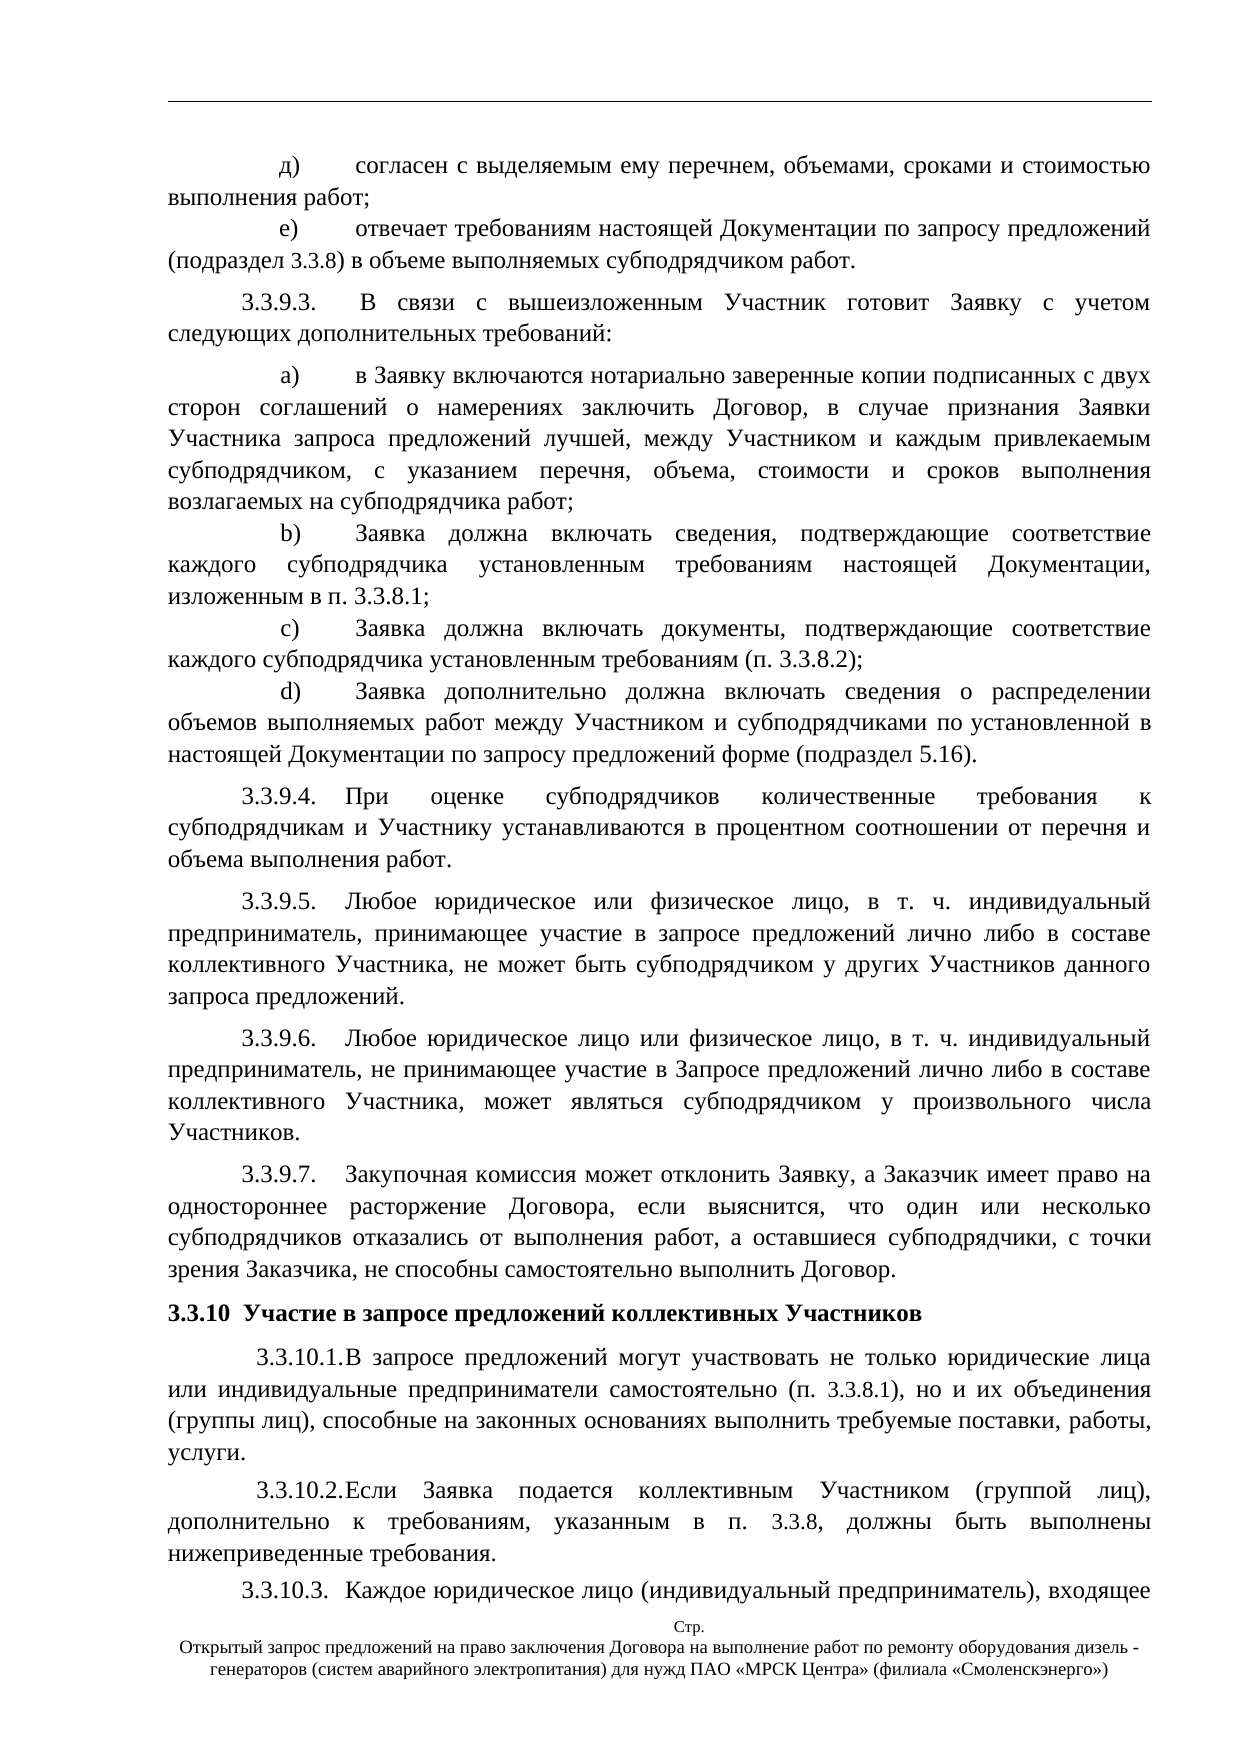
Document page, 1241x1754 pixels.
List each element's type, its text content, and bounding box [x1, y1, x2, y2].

list Если Заявка подается коллективным Участником (группой лиц), дополнительно к требованиям, указанным в п. 3.3.8, должны быть выполнены нижеприведенные требования. [168, 1475, 1152, 1567]
list Любое юридическое лицо или физическое лицо, в т. ч. индивидуальный предприниматель, не принимающее участие в Запросе предложений лично либо в составе коллективного Участника, может являться субподрядчиком у произвольного числа Участников. [168, 1023, 1152, 1146]
list Заявка должна включать сведения, подтверждающие соответствие каждого субподрядчика установленным требованиям настоящей Документации, изложенным в п. 3.3.8.1; [168, 518, 1152, 610]
list В запросе предложений могут участвовать не только юридические лица или индивидуальные предприниматели самостоятельно (п. 3.3.8.1), но и их объединения (группы лиц), способные на законных основаниях выполнить требуемые поставки, работы, услуги. [168, 1342, 1152, 1466]
subtitle Участие в запросе предложений коллективных Участников [168, 1298, 1152, 1327]
list Заявка должна включать документы, подтверждающие соответствие каждого субподрядчика установленным требованиям (п. 3.3.8.2); [168, 613, 1152, 673]
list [168, 1576, 1152, 1604]
list отвечает требованиям настоящей Документации по запросу предложений (подраздел 3.3.8) в объеме выполняемых субподрядчиком работ. [168, 213, 1152, 273]
list Заявка дополнительно должна включать сведения о распределении объемов выполняемых работ между Участником и субподрядчиками по установленной в настоящей Документации по запросу предложений форме (подраздел 5.16). [168, 676, 1152, 768]
list согласен с выделяемым ему перечнем, объемами, сроками и стоимостью выполнения работ; [168, 150, 1152, 210]
list в Заявку включаются нотариально заверенные копии подписанных с двух сторон соглашений о намерениях заключить Договор, в случае признания Заявки Участника запроса предложений лучшей, между Участником и каждым привлекаемым субподрядчиком, с указанием перечня, объема, стоимости и сроков выполнения возлагаемых на субподрядчика работ; [168, 360, 1152, 515]
list Закупочная комиссия может отклонить Заявку, а Заказчик имеет право на одностороннее расторжение Договора, если выяснится, что один или несколько субподрядчиков отказались от выполнения работ, а оставшиеся субподрядчики, с точки зрения Заказчика, не способны самостоятельно выполнить Договор. [168, 1159, 1152, 1283]
list В связи с вышеизложенным Участник готовит Заявку с учетом следующих дополнительных требований: [168, 287, 1152, 347]
list Любое юридическое или физическое лицо, в т. ч. индивидуальный предприниматель, принимающее участие в запросе предложений лично либо в составе коллективного Участника, не может быть субподрядчиком у других Участников данного запроса предложений. [168, 886, 1152, 1009]
list При оценке субподрядчиков количественные требования к субподрядчикам и Участнику устанавливаются в процентном соотношении от перечня и объема выполнения работ. [168, 781, 1152, 873]
